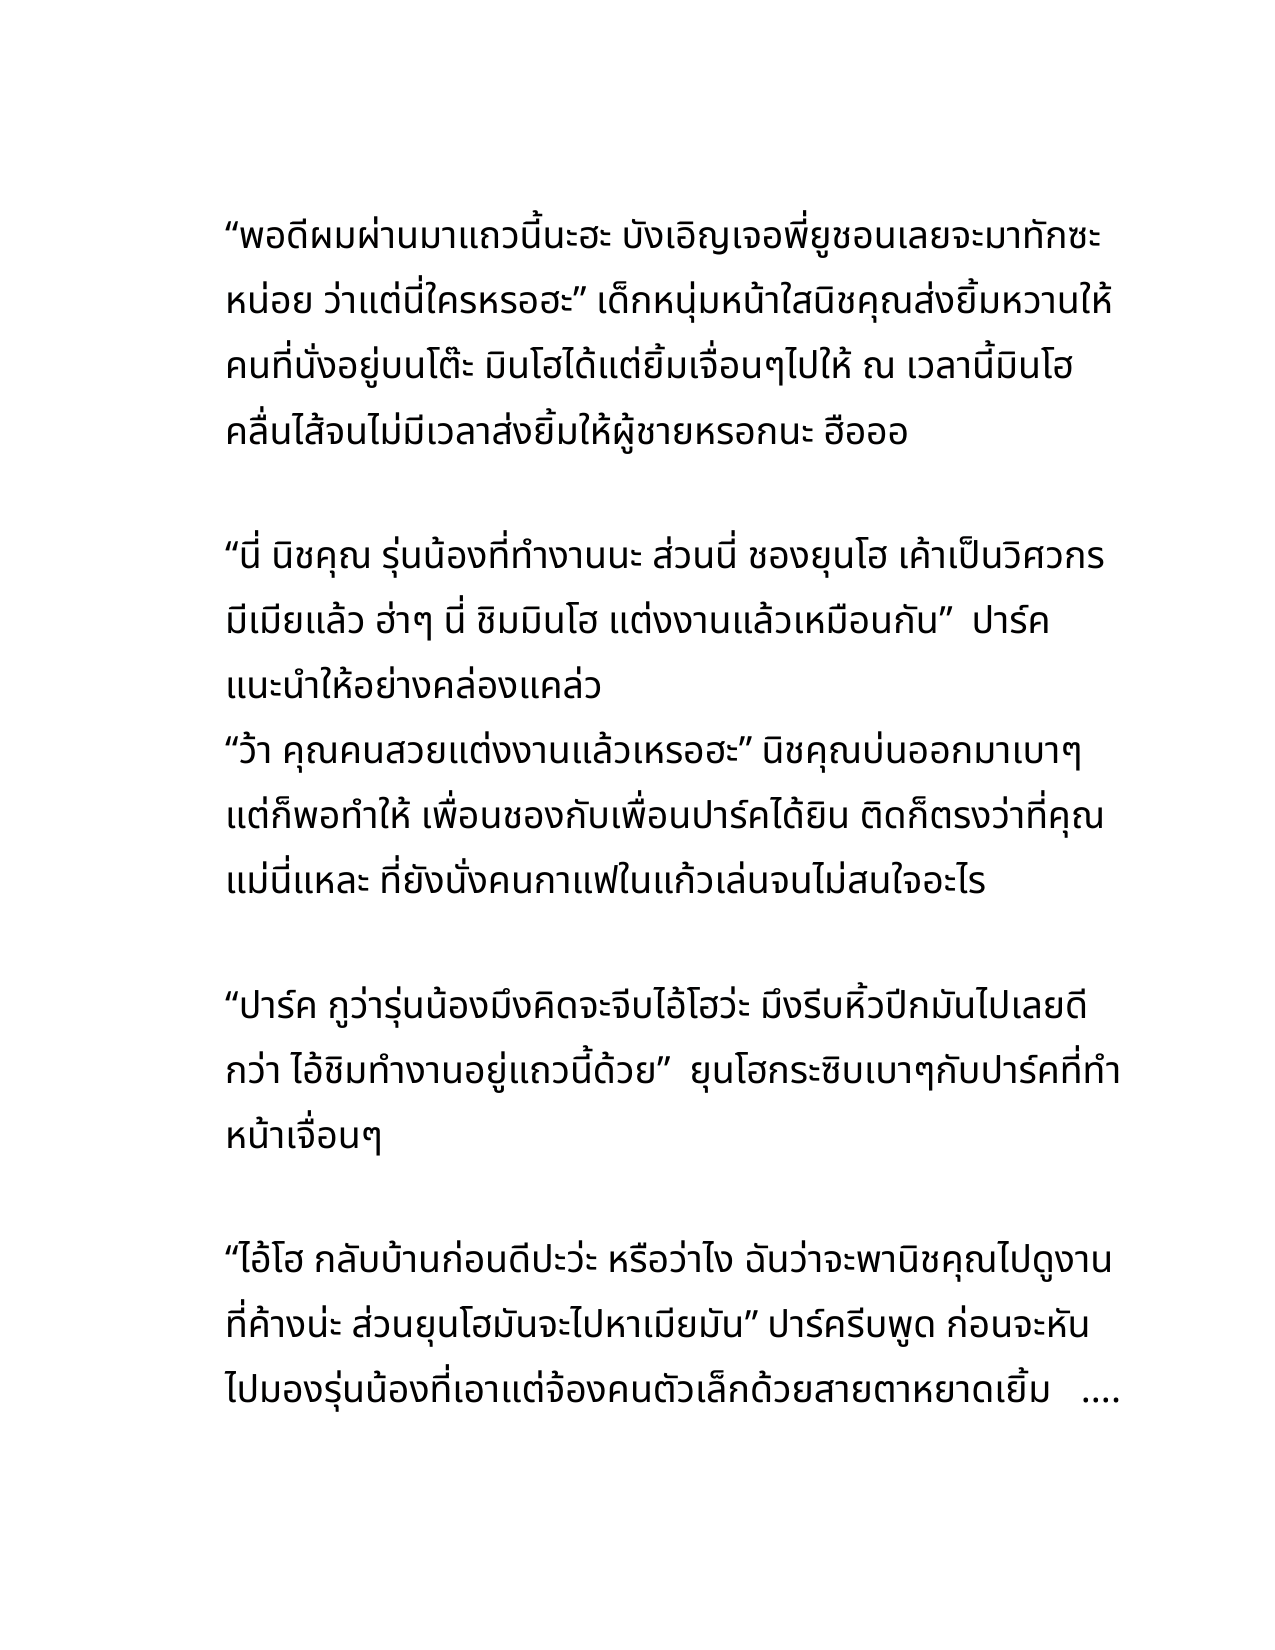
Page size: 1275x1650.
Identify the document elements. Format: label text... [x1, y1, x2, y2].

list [225, 1232, 1125, 1420]
list “พอดีผมผ่านมาแถวนี้นะฮะ บังเอิญเจอพี่ยูชอนเลยจะมาทักซะหน่อย ว่าแต่นี่ใครหรอฮะ” เด็กหนุ่มหน้าใสนิชคุณส่งยิ้มหวานให้คนที่นั่งอยู่บนโต๊ะ มินโฮได้แต่ยิ้มเจื่อนๆไปให้ ณ เวลานี้มินโฮคลื่นไส้จนไม่มีเวลาส่งยิ้มให้ผู้ชายหรอกนะ ฮือออ [225, 209, 1125, 461]
list “ปาร์ค กูว่ารุ่นน้องมึงคิดจะจีบไอ้โฮว่ะ มึงรีบหิ้วปีกมันไปเลยดีกว่า ไอ้ชิมทำงานอยู่แถวนี้ด้วย” ยุนโฮกระซิบเบาๆกับปาร์คที่ทำหน้าเจื่อนๆ [225, 978, 1125, 1165]
list “นี่ นิชคุณ รุ่นน้องที่ทำงานนะ ส่วนนี่ ชองยุนโฮ เค้าเป็นวิศวกร มีเมียแล้ว ฮ่าๆ นี่ ชิมมินโฮ แต่งงานแล้วเหมือนกัน” ปาร์คแนะนำให้อย่างคล่องแคล่ว [225, 528, 1125, 715]
list “ว้า คุณคนสวยแต่งงานแล้วเหรอฮะ” นิชคุณบ่นออกมาเบาๆแต่ก็พอทำให้ เพื่อนชองกับเพื่อนปาร์คได้ยิน ติดก็ตรงว่าที่คุณแม่นี่แหละ ที่ยังนั่งคนกาแฟในแก้วเล่นจนไม่สนใจอะไร [225, 724, 1125, 911]
